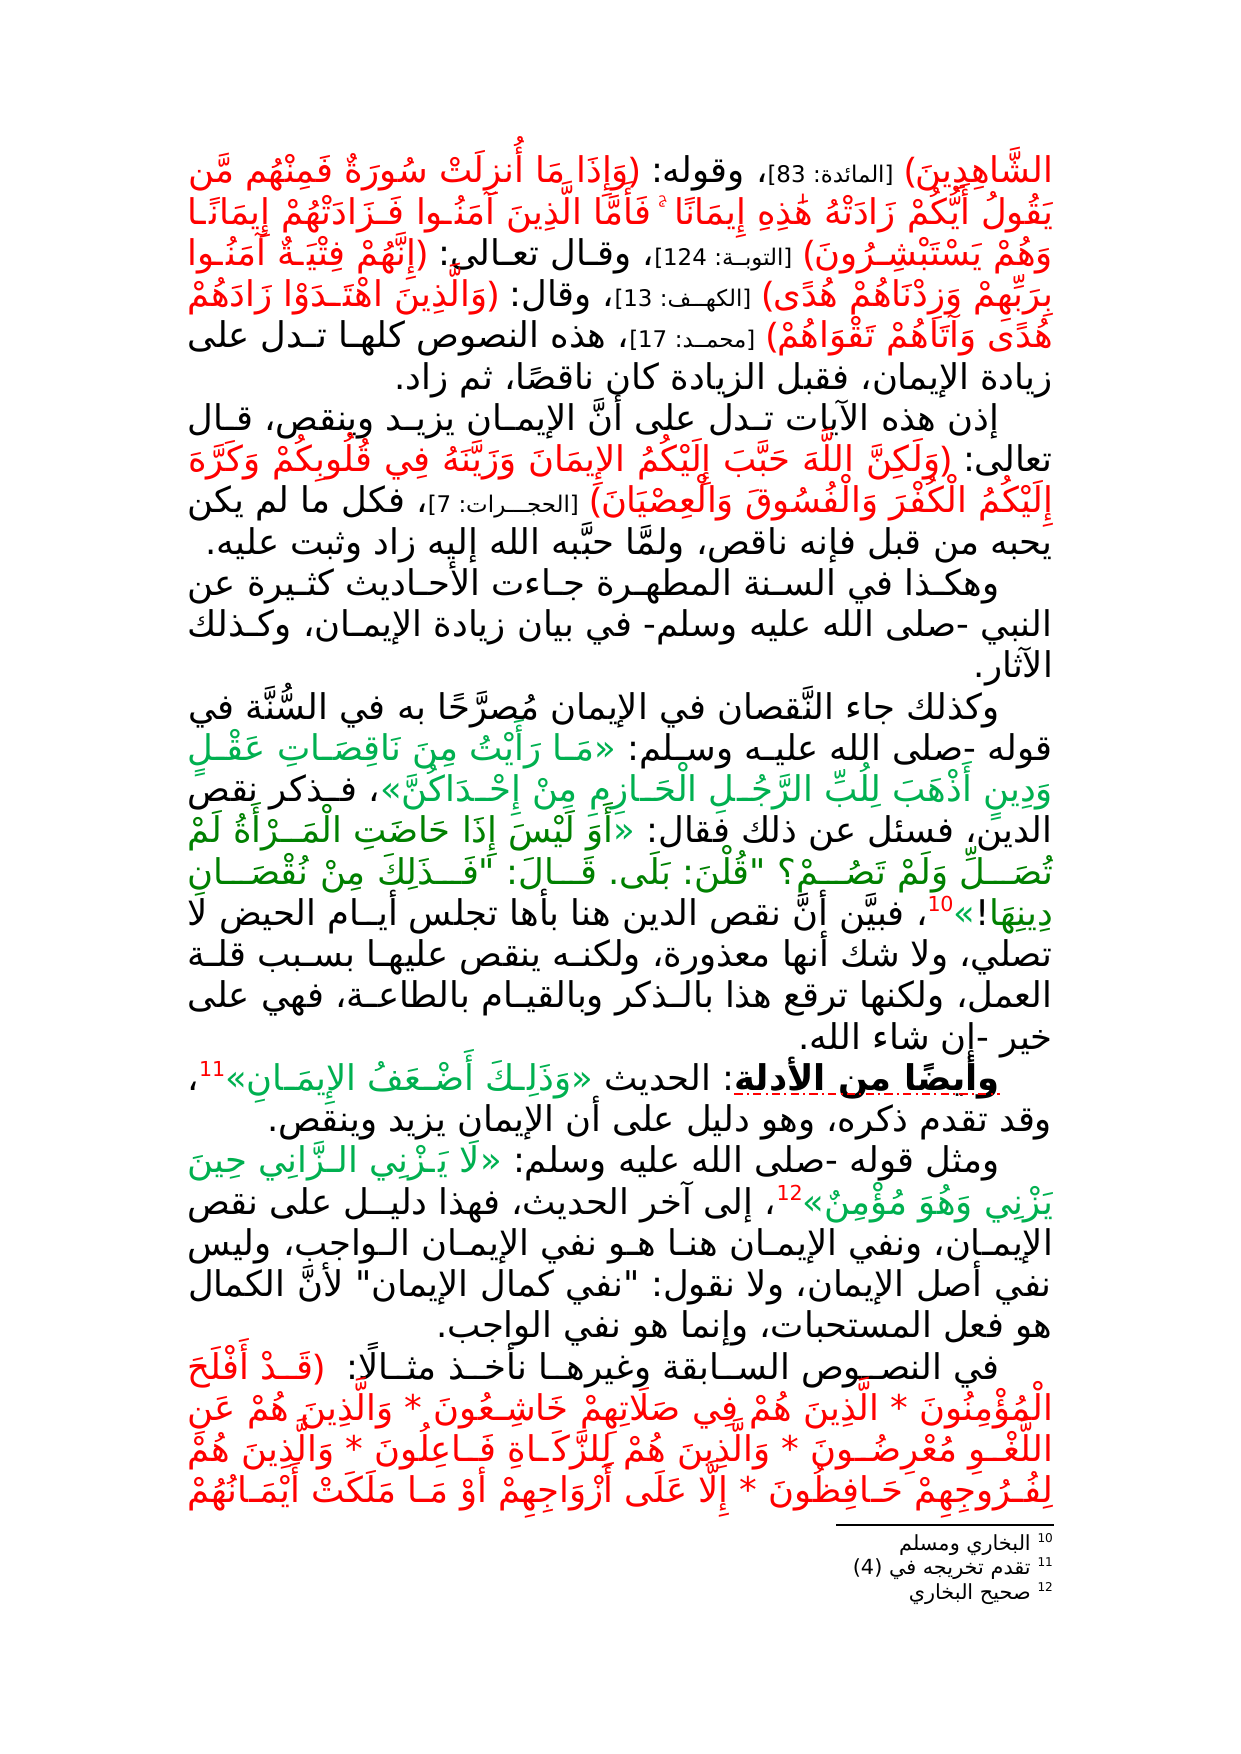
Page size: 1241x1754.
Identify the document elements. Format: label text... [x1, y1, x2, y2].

text وكذلك جاء النَّقصان في الإيمان مُصرَّحًا به في السُّنَّة في قوله -صلى الله عليه وسلم: «مَا رَأَيْتُ مِنَ نَاقِصَاتِ عَقْلٍ وَدِينٍ أَذْهَبَ لِلُبِّ الرَّجُلِ الْحَازِمِ مِنْ إِحْدَاكُنَّ»، فذكر نقص الدين، فسئل عن ذلك فقال: «أَوَ لَيْسَ إِذَا حَاضَتِ الْمَرْأَةُ لَمْ تُصَلِّ وَلَمْ تَصُمْ؟ "قُلْنَ: بَلَى. قَالَ: "فَذَلِكَ مِنْ نُقْصَانِ دِينِهَا!»، فبيَّن أنَّ نقص الدين هنا بأها تجلس أيام الحيض لا تصلي، ولا شك أنها معذورة، ولكنه ينقص عليها بسبب قلة العمل، ولكنها ترقع هذا بالذكر وبالقيام بالطاعة، فهي على خير -إن شاء الله. [187, 686, 1053, 1057]
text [187, 150, 1053, 397]
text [187, 1346, 1053, 1511]
text إذن هذه الآيات تدل على أنَّ الإيمان يزيد وينقص، قال تعالى: ﴿وَلَكِنَّ اللَّهَ حَبَّبَ إِلَيْكُمُ الإِيمَانَ وَزَيَّنَهُ فِي قُلُوبِكُمْ وَكَرَّهَ إِلَيْكُمُ الْكُفْرَ وَالْفُسُوقَ وَالْعِصْيَانَ﴾ [الحجرات: 7]، فكل ما لم يكن يحبه من قبل فإنه ناقص، ولمَّا حبَّبه الله إليه زاد وثبت عليه. [187, 397, 1053, 562]
text وأيضًا من الأدلة: الحديث «وَذَلِكَ أَضْعَفُ الإِيمَانِ»، وقد تقدم ذكره، وهو دليل على أن الإيمان يزيد وينقص. [187, 1057, 1053, 1140]
text وهكذا في السنة المطهرة جاءت الأحاديث كثيرة عن النبي -صلى الله عليه وسلم- في بيان زيادة الإيمان، وكذلك الآثار. [187, 562, 1053, 686]
text ومثل قوله -صلى الله عليه وسلم: «لَا يَزْنِي الزَّانِي حِينَ يَزْنِي وَهُوَ مُؤْمِنٌ»، إلى آخر الحديث، فهذا دليل على نقص الإيمان، ونفي الإيمان هنا هو نفي الإيمان الواجب، وليس نفي أصل الإيمان، ولا نقول: "نفي كمال الإيمان" لأنَّ الكمال هو فعل المستحبات، وإنما هو نفي الواجب. [187, 1140, 1053, 1346]
